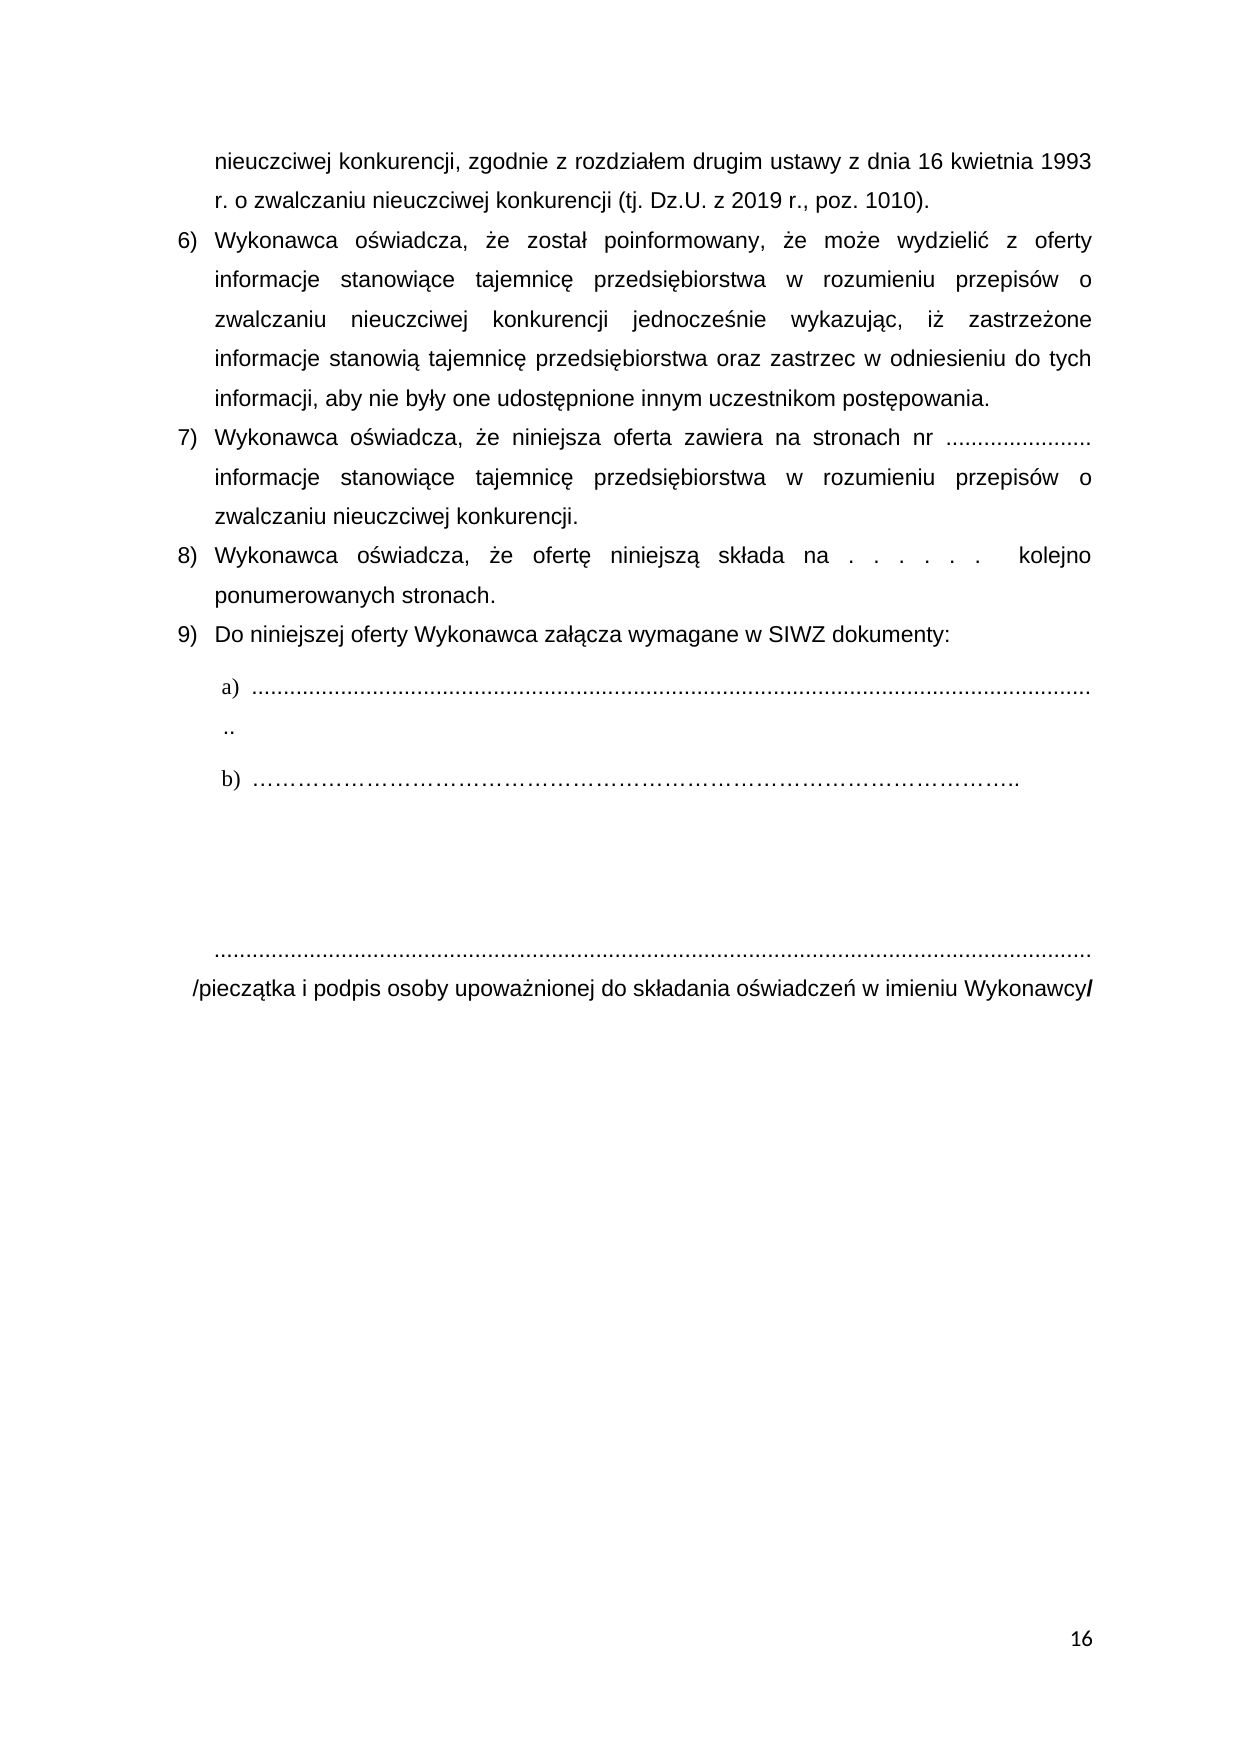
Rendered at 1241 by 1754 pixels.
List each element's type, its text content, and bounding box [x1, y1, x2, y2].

list Wykonawca oświadcza, że niniejsza oferta zawiera na stronach nr ....................... informacje stanowiące tajemnicę przedsiębiorstwa w rozumieniu przepisów o zwalczaniu nieuczciwej konkurencji. [177, 424, 1093, 529]
list Do niniejszej oferty Wykonawca załącza wymagane w SIWZ dokumenty: [177, 621, 1093, 648]
text /pieczątka i podpis osoby upoważnionej do składania oświadczeń w imieniu Wykonawcy/ [148, 975, 1093, 1001]
list Wykonawca oświadcza, że został poinformowany, że może wydzielić z oferty informacje stanowiące tajemnicę przedsiębiorstwa w rozumieniu przepisów o zwalczaniu nieuczciwej konkurencji jednocześnie wykazując, iż zastrzeżone informacje stanowią tajemnicę przedsiębiorstwa oraz zastrzec w odniesieniu do tych informacji, aby nie były one udostępnione innym uczestnikom postępowania. [177, 227, 1093, 411]
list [177, 148, 1093, 213]
list ……………………………………………………………………………………….. [221, 765, 1093, 791]
list ...................................................................................................................................... [221, 673, 1093, 739]
text .......................................................................................................................................... [148, 936, 1093, 962]
list Wykonawca oświadcza, że ofertę niniejszą składa na . . . . . . kolejno ponumerowanych stronach. [177, 542, 1093, 608]
